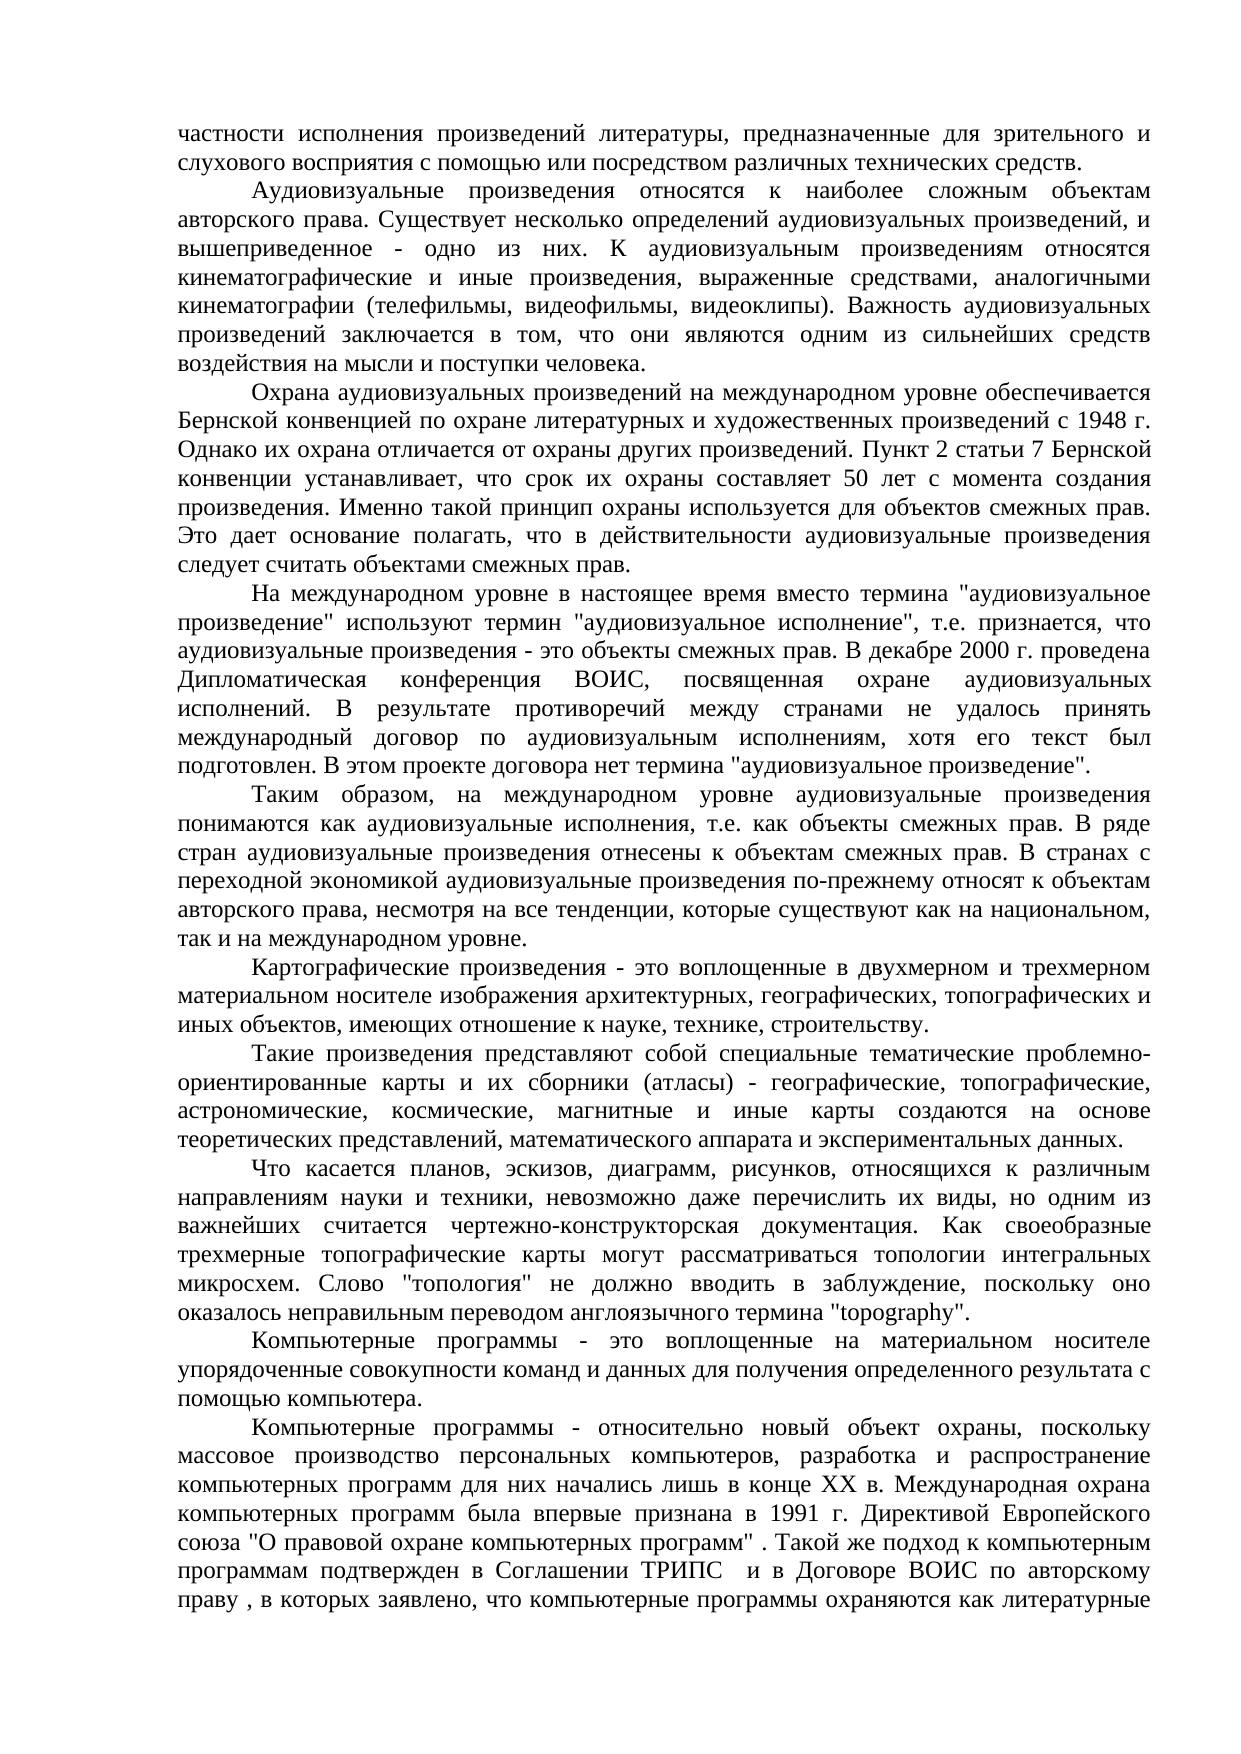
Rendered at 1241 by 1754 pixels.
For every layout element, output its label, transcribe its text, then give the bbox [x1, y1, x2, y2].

text На международном уровне в настоящее время вместо термина "аудиовизуальное произведение" используют термин "аудиовизуальное исполнение", т.е. признается, что аудиовизуальные произведения - это объекты смежных прав. В декабре 2000 г. проведена Дипломатическая конференция ВОИС, посвященная охране аудиовизуальных исполнений. В результате противоречий между странами не удалось принять международный договор по аудиовизуальным исполнениям, хотя его текст был подготовлен. В этом проекте договора нет термина "аудиовизуальное произведение". [177, 578, 1152, 779]
text Картографические произведения - это воплощенные в двухмерном и трехмерном материальном носителе изображения архитектурных, географических, топографических и иных объектов, имеющих отношение к науке, технике, строительству. [177, 952, 1152, 1038]
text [177, 1412, 1152, 1613]
text Что касается планов, эскизов, диаграмм, рисунков, относящихся к различным направлениям науки и техники, невозможно даже перечислить их виды, но одним из важнейших считается чертежно-конструкторская документация. Как своеобразные трехмерные топографические карты могут рассматриваться топологии интегральных микросхем. Слово "топология" не должно вводить в заблуждение, поскольку оно оказалось неправильным переводом англоязычного термина "topography". [177, 1153, 1152, 1326]
text Аудиовизуальные произведения относятся к наиболее сложным объектам авторского права. Существует несколько определений аудиовизуальных произведений, и вышеприведенное - одно из них. К аудиовизуальным произведениям относятся кинематографические и иные произведения, выраженные средствами, аналогичными кинематографии (телефильмы, видеофильмы, видеоклипы). Важность аудиовизуальных произведений заключается в том, что они являются одним из сильнейших средств воздействия на мысли и поступки человека. [177, 176, 1152, 377]
text Такие произведения представляют собой специальные тематические проблемно-ориентированные карты и их сборники (атласы) - географические, топографические, астрономические, космические, магнитные и иные карты создаются на основе теоретических представлений, математического аппарата и экспериментальных данных. [177, 1038, 1152, 1153]
text Таким образом, на международном уровне аудиовизуальные произведения понимаются как аудиовизуальные исполнения, т.е. как объекты смежных прав. В ряде стран аудиовизуальные произведения отнесены к объектам смежных прав. В странах с переходной экономикой аудиовизуальные произведения по-прежнему относят к объектам авторского права, несмотря на все тенденции, которые существуют как на национальном, так и на международном уровне. [177, 779, 1152, 952]
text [177, 118, 1152, 176]
text Компьютерные программы - это воплощенные на материальном носителе упорядоченные совокупности команд и данных для получения определенного результата с помощью компьютера. [177, 1326, 1152, 1412]
text Охрана аудиовизуальных произведений на международном уровне обеспечивается Бернской конвенцией по охране литературных и художественных произведений с 1948 г. Однако их охрана отличается от охраны других произведений. Пункт 2 статьи 7 Бернской конвенции устанавливает, что срок их охраны составляет 50 лет с момента создания произведения. Именно такой принцип охраны используется для объектов смежных прав. Это дает основание полагать, что в действительности аудиовизуальные произведения следует считать объектами смежных прав. [177, 377, 1152, 578]
